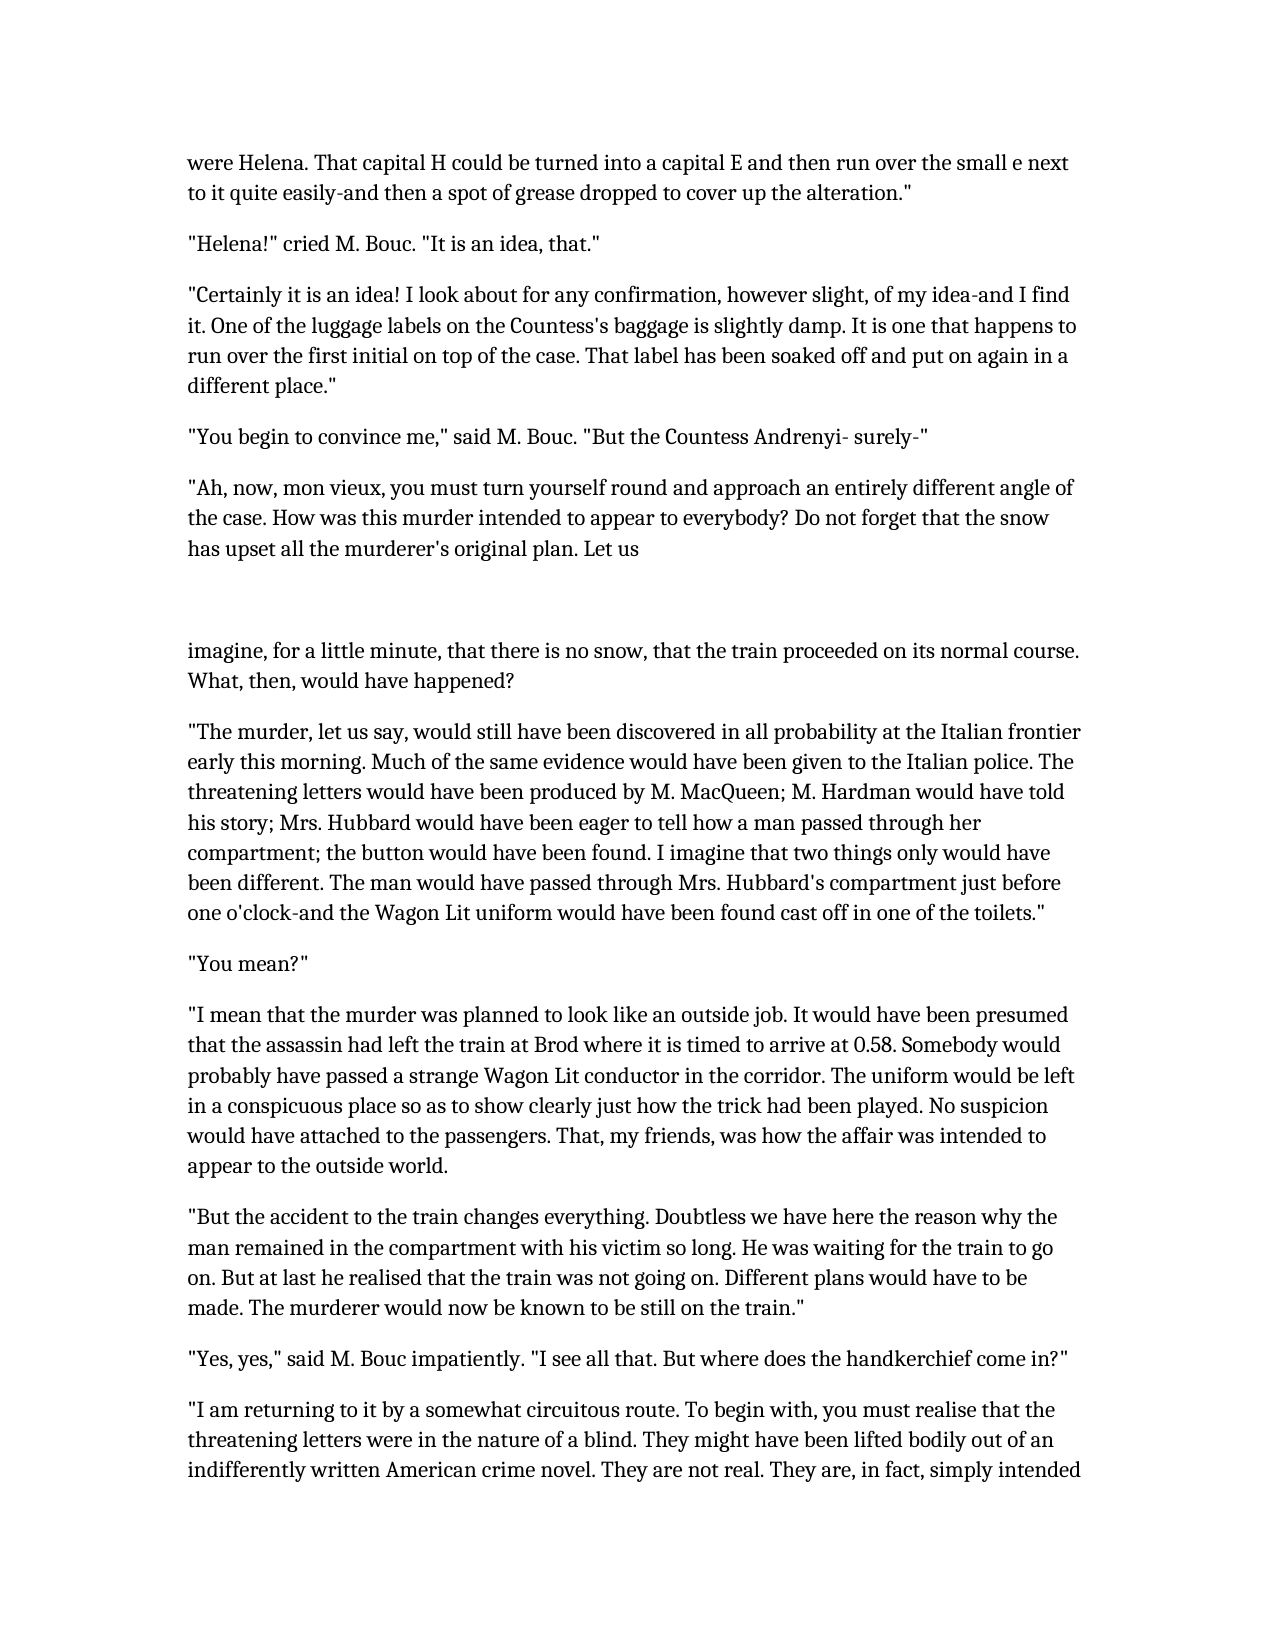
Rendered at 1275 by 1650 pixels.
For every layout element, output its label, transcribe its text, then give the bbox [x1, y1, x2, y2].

text "But the accident to the train changes everything. Doubtless we have here the reason why the man remained in the compartment with his victim so long. He was waiting for the train to go on. But at last he realised that the train was not going on. Different plans would have to be made. The murderer would now be known to be still on the train." [187, 1204, 1087, 1321]
text "Helena!" cried M. Bouc. "It is an idea, that." [187, 231, 1087, 258]
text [187, 150, 1087, 207]
text "You begin to convince me," said M. Bouc. "But the Countess Andrenyi- surely-" [187, 424, 1087, 450]
text "The murder, let us say, would still have been discovered in all probability at the Italian frontier early this morning. Much of the same evidence would have been given to the Italian police. The threatening letters would have been produced by M. MacQueen; M. Hardman would have told his story; Mrs. Hubbard would have been eager to tell how a man passed through her compartment; the button would have been found. I imagine that two things only would have been different. The man would have passed through Mrs. Hubbard's compartment just before one o'clock-and the Wagon Lit uniform would have been found cast off in one of the toilets." [187, 719, 1087, 926]
text "Certainly it is an idea! I look about for any confirmation, however slight, of my idea-and I find it. One of the luggage labels on the Countess's baggage is slightly damp. It is one that happens to run over the first initial on top of the case. That label has been soaked off and put on again in a different place." [187, 282, 1087, 399]
text "I mean that the murder was planned to look like an outside job. It would have been presumed that the assassin had left the train at Brod where it is timed to arrive at 0.58. Somebody would probably have passed a strange Wagon Lit conductor in the corridor. The uniform would be left in a conspicuous place so as to show clearly just how the trick had been played. No suspicion would have attached to the passengers. That, my friends, was how the affair was intended to appear to the outside world. [187, 1002, 1087, 1179]
text imagine, for a little minute, that there is no snow, that the train proceeded on its normal course. What, then, would have happened? [187, 637, 1087, 694]
text "Yes, yes," said M. Bouc impatiently. "I see all that. But where does the handkerchief come in?" [187, 1346, 1087, 1372]
text "Ah, now, mon vieux, you must turn yourself round and approach an entirely different angle of the case. How was this murder intended to appear to everybody? Do not forget that the snow has upset all the murderer's original plan. Let us [187, 475, 1087, 562]
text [187, 1397, 1087, 1484]
text "You mean?" [187, 951, 1087, 977]
